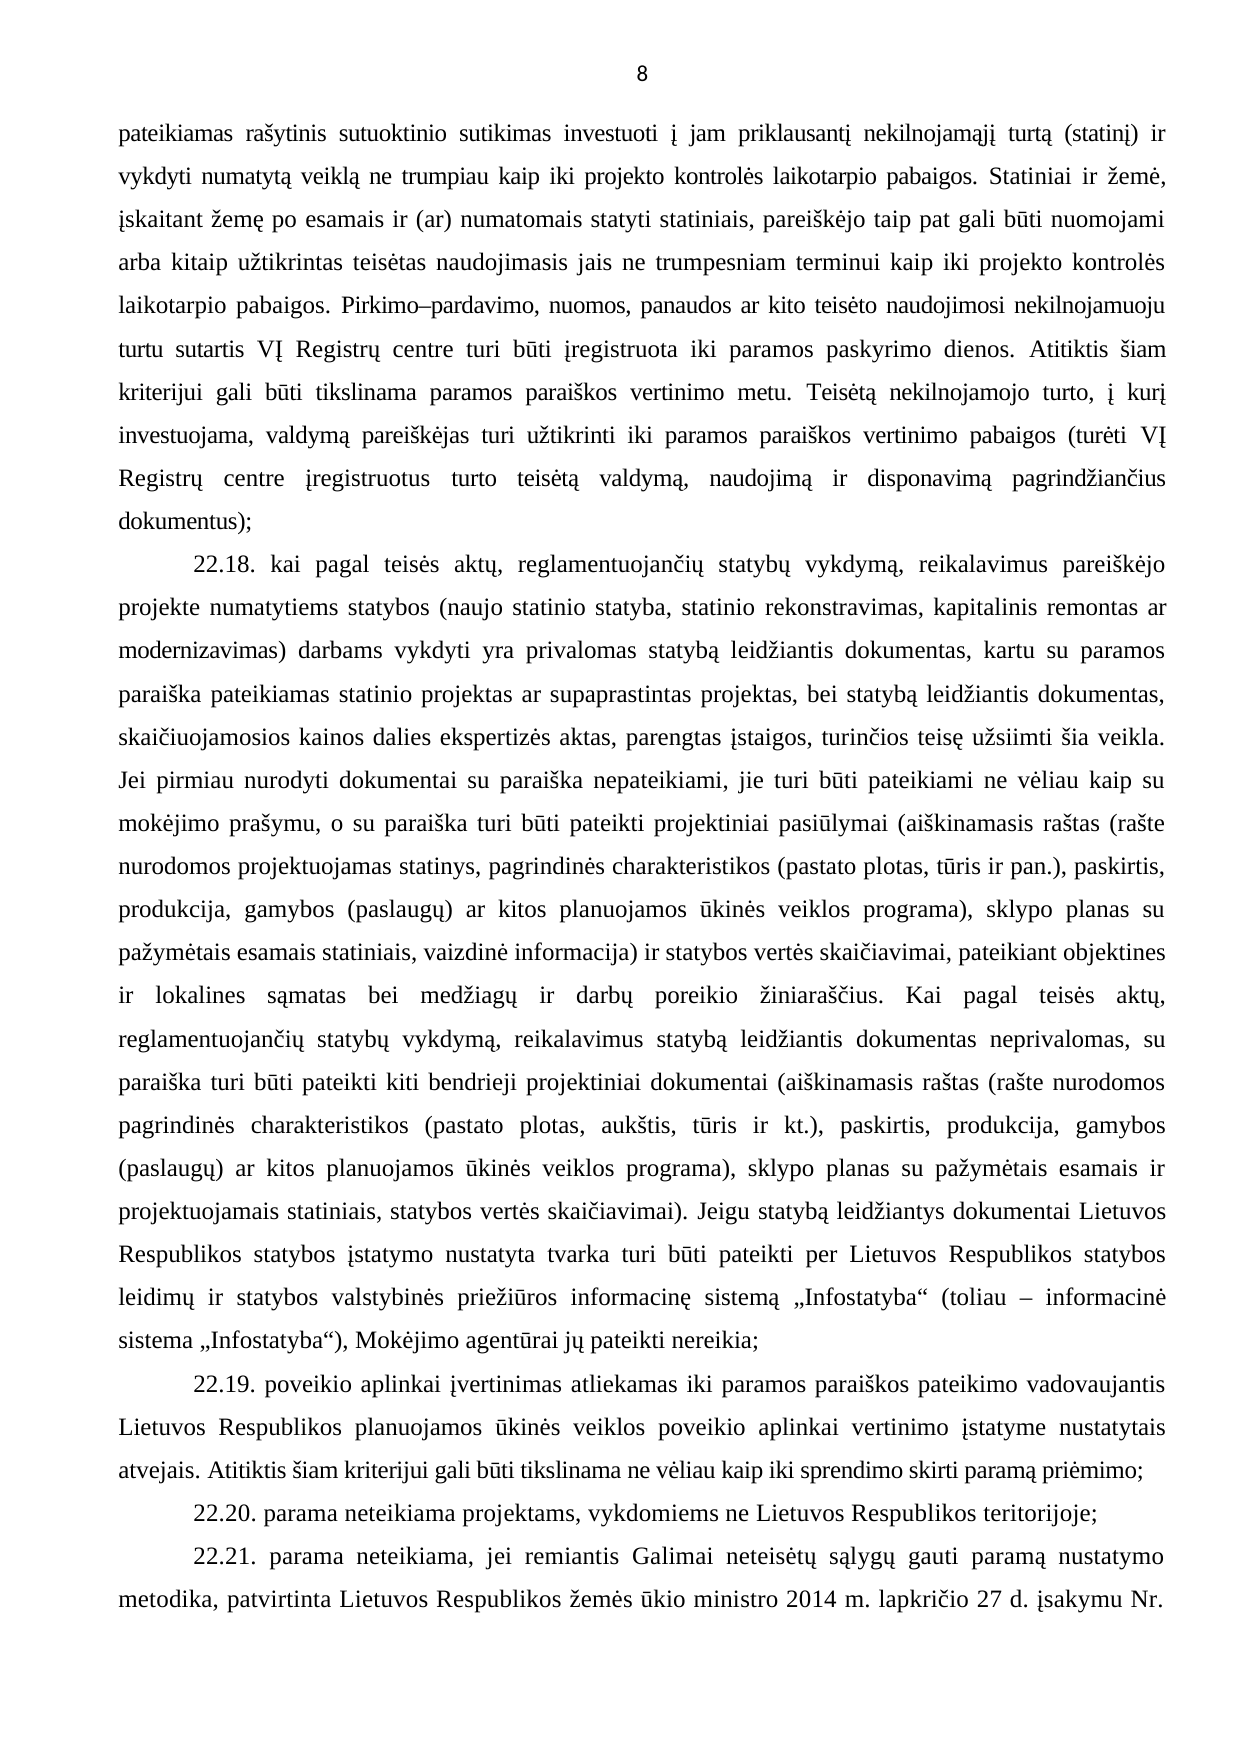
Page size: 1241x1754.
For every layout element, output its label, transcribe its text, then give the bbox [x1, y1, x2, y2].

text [118, 1541, 1166, 1613]
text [118, 118, 1166, 535]
text 22.18. kai pagal teisės aktų, reglamentuojančių statybų vykdymą, reikalavimus pareiškėjo projekte numatytiems statybos (naujo statinio statyba, statinio rekonstravimas, kapitalinis remontas ar modernizavimas) darbams vykdyti yra privalomas statybą leidžiantis dokumentas, kartu su paramos paraiška pateikiamas statinio projektas ar supaprastintas projektas, bei statybą leidžiantis dokumentas, skaičiuojamosios kainos dalies ekspertizės aktas, parengtas įstaigos, turinčios teisę užsiimti šia veikla. Jei pirmiau nurodyti dokumentai su paraiška nepateikiami, jie turi būti pateikiami ne vėliau kaip su mokėjimo prašymu, o su paraiška turi būti pateikti projektiniai pasiūlymai (aiškinamasis raštas (rašte nurodomos projektuojamas statinys, pagrindinės charakteristikos (pastato plotas, tūris ir pan.), paskirtis, produkcija, gamybos (paslaugų) ar kitos planuojamos ūkinės veiklos programa), sklypo planas su pažymėtais esamais statiniais, vaizdinė informacija) ir statybos vertės skaičiavimai, pateikiant objektines ir lokalines sąmatas bei medžiagų ir darbų poreikio žiniaraščius. Kai pagal teisės aktų, reglamentuojančių statybų vykdymą, reikalavimus statybą leidžiantis dokumentas neprivalomas, su paraiška turi būti pateikti kiti bendrieji projektiniai dokumentai (aiškinamasis raštas (rašte nurodomos pagrindinės charakteristikos (pastato plotas, aukštis, tūris ir kt.), paskirtis, produkcija, gamybos (paslaugų) ar kitos planuojamos ūkinės veiklos programa), sklypo planas su pažymėtais esamais ir projektuojamais statiniais, statybos vertės skaičiavimai). Jeigu statybą leidžiantys dokumentai Lietuvos Respublikos statybos įstatymo nustatyta tvarka turi būti pateikti per Lietuvos Respublikos statybos leidimų ir statybos valstybinės priežiūros informacinę sistemą „Infostatyba“ (toliau – informacinė sistema „Infostatyba“), Mokėjimo agentūrai jų pateikti nereikia; [118, 549, 1166, 1354]
text 22.19. poveikio aplinkai įvertinimas atliekamas iki paramos paraiškos pateikimo vadovaujantis Lietuvos Respublikos planuojamos ūkinės veiklos poveikio aplinkai vertinimo įstatyme nustatytais atvejais. Atitiktis šiam kriterijui gali būti tikslinama ne vėliau kaip iki sprendimo skirti paramą priėmimo; [118, 1369, 1166, 1484]
text 22.20. parama neteikiama projektams, vykdomiems ne Lietuvos Respublikos teritorijoje; [118, 1498, 1166, 1527]
